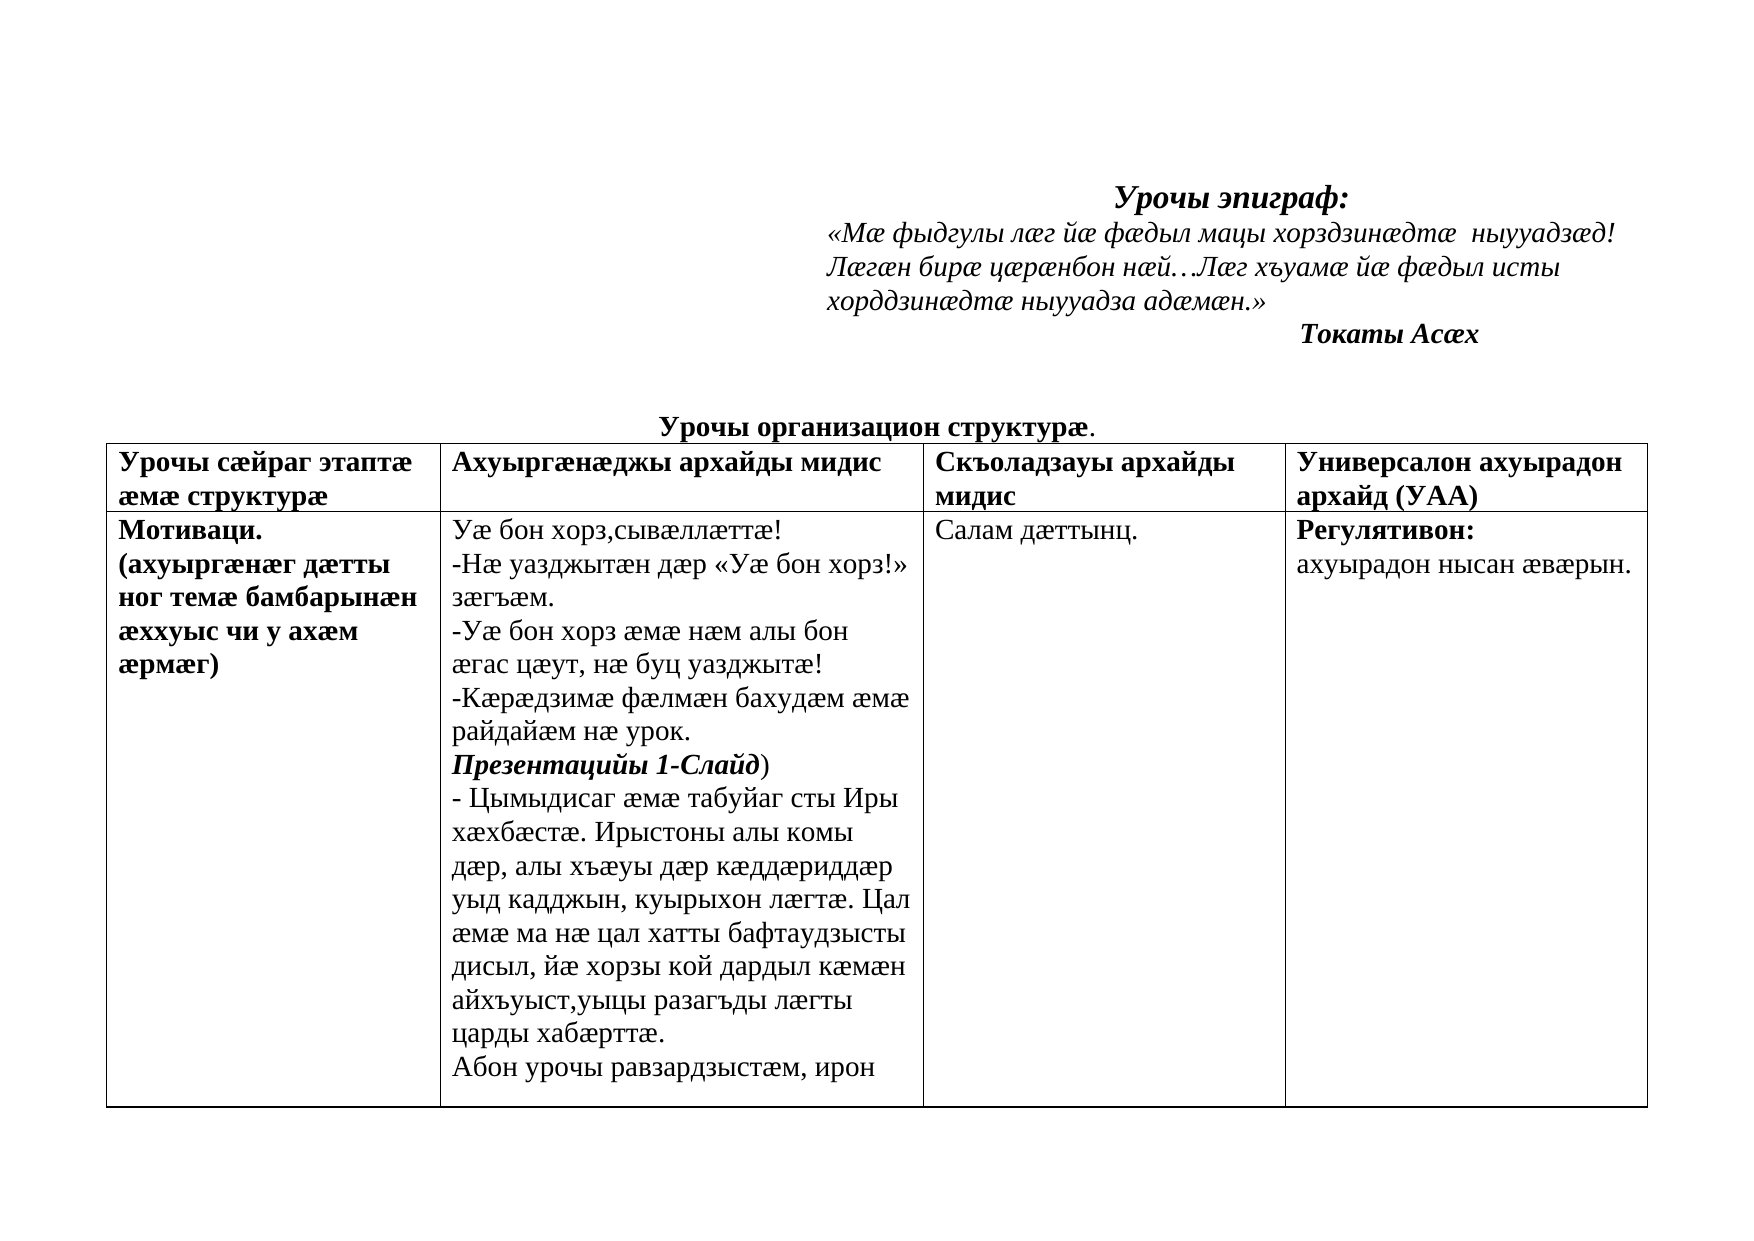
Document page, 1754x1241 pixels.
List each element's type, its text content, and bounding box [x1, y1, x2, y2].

text Урочы организацион структурæ. [118, 409, 1636, 443]
table_header Универсалон ахуырадон архайд (УАА) [1286, 444, 1647, 511]
table_header Ахуыргæнæджы архайды мидис [441, 444, 923, 511]
text Токаты Асӕх [1299, 316, 1636, 350]
table_header Скъоладзауы архайды мидис [924, 444, 1285, 511]
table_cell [107, 512, 440, 1106]
table_header Урочы сæйраг этаптæ æмæ структурæ [107, 444, 440, 511]
text «Мӕ фыдгулы лӕг йӕ фӕдыл мацы хорздзинӕдтӕ ныууадзӕд! [827, 216, 1636, 249]
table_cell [1286, 512, 1647, 1106]
text Урочы эпиграф: [827, 177, 1636, 216]
text Лӕгӕн бирӕ цӕрӕнбон нӕй…Лӕг хъуамӕ йӕ фӕдыл исты хорддзинӕдтӕ ныууадза адӕмӕн.» [827, 249, 1636, 316]
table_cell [441, 512, 923, 1106]
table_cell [924, 512, 1285, 1106]
